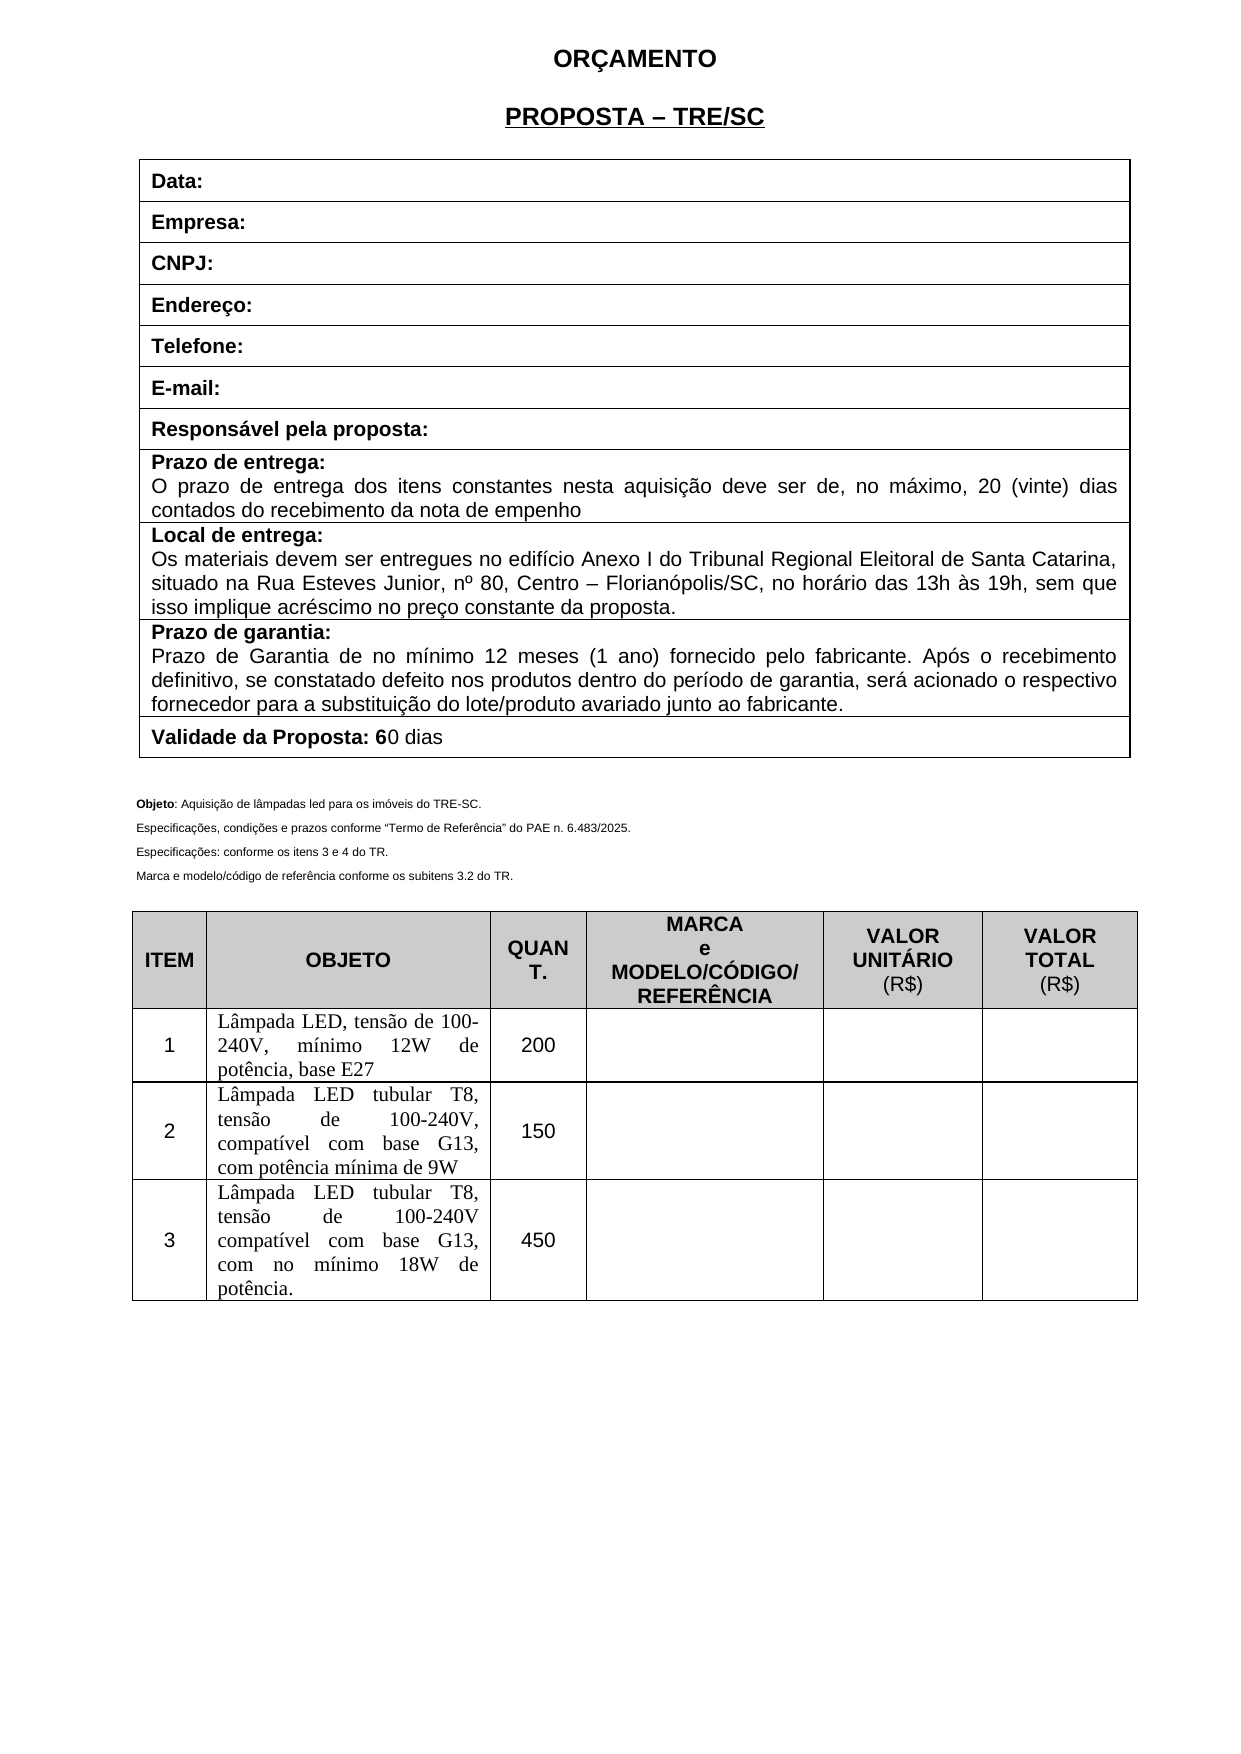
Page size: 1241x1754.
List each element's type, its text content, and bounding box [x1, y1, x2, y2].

table_cell 3 [133, 1180, 206, 1300]
table_cell [824, 1180, 982, 1300]
table_cell Lâmpada LED tubular T8, tensão de 100-240V compatível com base G13, com no mínimo 18W de potência. [207, 1180, 490, 1300]
text Especificações, condições e prazos conforme “Termo de Referência” do PAE n. 6.483/2025. [136, 811, 1211, 834]
table_cell 450 [491, 1180, 586, 1300]
table_cell Local de entrega: Os materiais devem ser entregues no edifício Anexo I do Tribunal Regional Eleitoral de Santa Catarina, situado na Rua Esteves Junior, nº 80, Centro – Florianópolis/SC, no horário das 13h às 19h, sem que isso implique acréscimo no preço constante da proposta. [140, 523, 1129, 619]
table_header VALOR UNITÁRIO (R$) [824, 912, 982, 1008]
table_cell 200 [491, 1009, 586, 1081]
table_cell Lâmpada LED, tensão de 100-240V, mínimo 12W de potência, base E27 [207, 1009, 490, 1081]
text PROPOSTA – TRE/SC [59, 102, 1211, 131]
text ORÇAMENTO [148, 44, 1122, 73]
text Marca e modelo/código de referência conforme os subitens 3.2 do TR. [136, 858, 1211, 882]
table_header Data: [140, 160, 1129, 201]
table_cell [587, 1180, 823, 1300]
table_cell Prazo de entrega: O prazo de entrega dos itens constantes nesta aquisição deve ser de, no máximo, 20 (vinte) dias contados do recebimento da nota de empenho [140, 450, 1129, 522]
table_cell Validade da Proposta: 60 dias [140, 717, 1129, 757]
table_header VALOR TOTAL (R$) [983, 912, 1137, 1008]
table_cell 150 [491, 1083, 586, 1179]
table_cell [983, 1009, 1137, 1081]
text Objeto: Aquisição de lâmpadas led para os imóveis do TRE-SC. [136, 787, 1211, 811]
table_cell Empresa: [140, 202, 1129, 242]
table_cell 1 [133, 1009, 206, 1081]
table_cell Lâmpada LED tubular T8, tensão de 100-240V, compatível com base G13, com potência mínima de 9W [207, 1083, 490, 1179]
table_header MARCA e MODELO/CÓDIGO/ REFERÊNCIA [587, 912, 823, 1008]
table_header QUANT. [491, 912, 586, 1008]
table_cell [983, 1083, 1137, 1179]
table_cell [587, 1083, 823, 1179]
table_cell E-mail: [140, 367, 1129, 407]
table_cell [983, 1180, 1137, 1300]
table_cell CNPJ: [140, 243, 1129, 283]
table_cell Prazo de garantia: Prazo de Garantia de no mínimo 12 meses (1 ano) fornecido pelo fabricante. Após o recebimento definitivo, se constatado defeito nos produtos dentro do período de garantia, será acionado o respectivo fornecedor para a substituição do lote/produto avariado junto ao fabricante. [140, 620, 1129, 716]
table_cell Responsável pela proposta: [140, 409, 1129, 449]
table_cell Endereço: [140, 285, 1129, 325]
table_cell [587, 1009, 823, 1081]
table_cell [824, 1009, 982, 1081]
table_header ITEM [133, 912, 206, 1008]
table_header OBJETO [207, 912, 490, 1008]
text Especificações: conforme os itens 3 e 4 do TR. [136, 834, 1211, 858]
table_cell Telefone: [140, 326, 1129, 366]
table_cell 2 [133, 1083, 206, 1179]
table_cell [824, 1083, 982, 1179]
